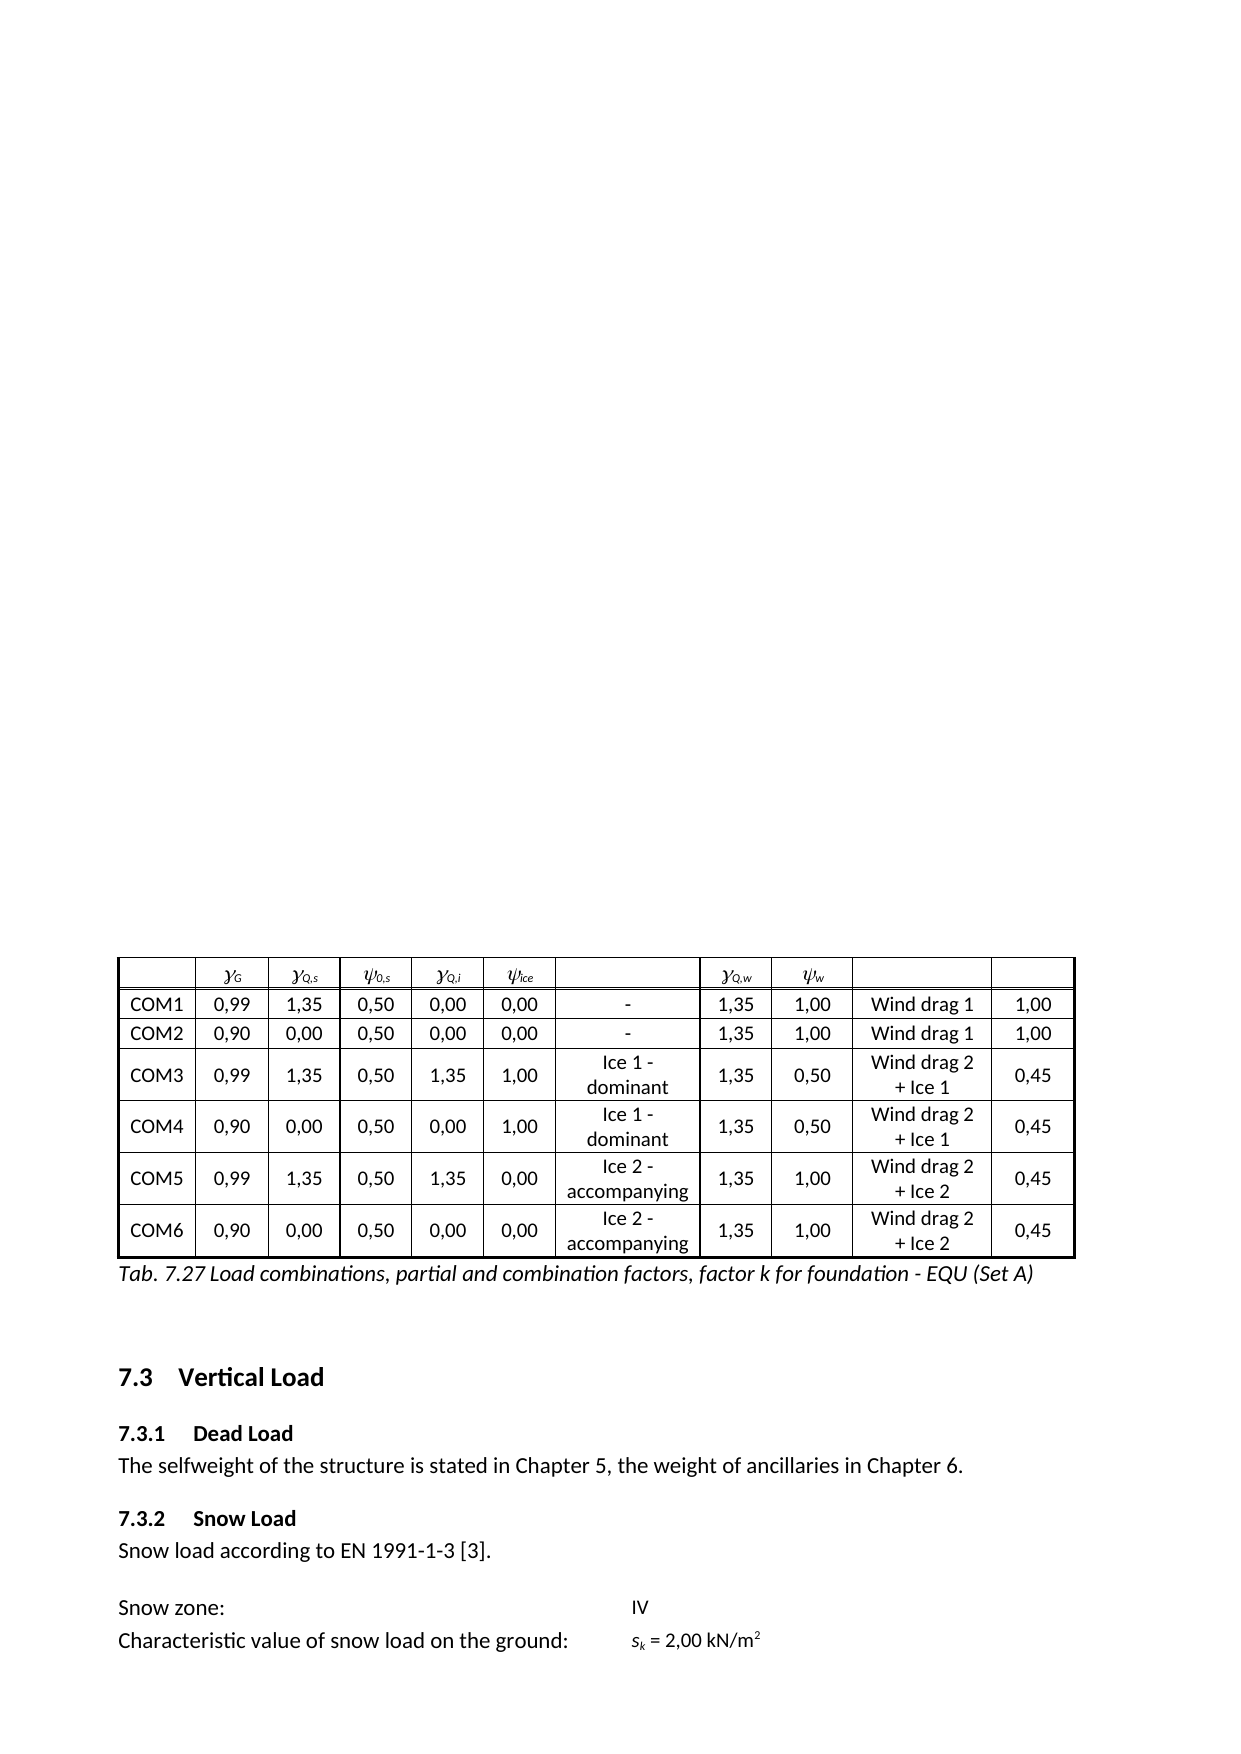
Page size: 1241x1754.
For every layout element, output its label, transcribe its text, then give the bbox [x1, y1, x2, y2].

table_cell 0,00 [269, 1101, 339, 1152]
table_cell 0,50 [772, 1101, 852, 1152]
table_cell 0,90 [196, 1205, 268, 1256]
table_cell 0,50 [772, 1049, 852, 1100]
table_cell 0,90 [196, 1101, 268, 1152]
table_cell 1,35 [701, 1101, 771, 1152]
table_cell 0,50 [341, 1101, 411, 1152]
table_cell 0,99 [196, 990, 268, 1018]
table_cell 0,00 [484, 1205, 555, 1256]
table_cell sk = 2,00 kN/m2 [620, 1624, 1066, 1657]
table_cell Ice 2 - accompanying [556, 1153, 699, 1204]
table_cell ice [484, 958, 555, 987]
table_cell 0,00 [484, 1019, 555, 1048]
table_cell 0,00 [412, 1205, 483, 1256]
table_cell 1,00 [992, 990, 1073, 1018]
subtitle Snow Load [118, 1504, 1146, 1532]
table_cell 0,50 [341, 1019, 411, 1048]
table_cell Q,w [701, 958, 771, 987]
table_cell COM6 [120, 1205, 195, 1256]
table_cell G [196, 958, 268, 987]
table_cell w [772, 958, 852, 987]
text The selfweight of the structure is stated in Chapter 5, the weight of ancillaries in Chapter 6. [118, 1451, 1146, 1479]
table_cell 0,00 [269, 1019, 339, 1048]
table_cell Wind drag 1 [853, 990, 991, 1018]
table_cell 0,45 [992, 1049, 1073, 1100]
table_header Snow zone: [107, 1590, 620, 1623]
table_cell Wind drag 2 + Ice 2 [853, 1153, 991, 1204]
table_cell Wind drag 2 + Ice 1 [853, 1101, 991, 1152]
table_cell 1,35 [701, 1153, 771, 1204]
table_cell 0,45 [992, 1205, 1073, 1256]
table_cell 0,50 [341, 1049, 411, 1100]
table_cell 1,00 [484, 1049, 555, 1100]
table_cell 1,00 [992, 1019, 1073, 1048]
subtitle Dead Load [118, 1419, 1146, 1447]
table_cell 1,00 [772, 990, 852, 1018]
table_cell 0,50 [341, 1205, 411, 1256]
table_cell 1,35 [269, 990, 339, 1018]
table_cell 0,45 [992, 1101, 1073, 1152]
table_cell 0,99 [196, 1153, 268, 1204]
table_cell Characteristic value of snow load on the ground: [107, 1624, 620, 1657]
table_header IV [620, 1590, 1066, 1623]
table_cell 1,00 [484, 1101, 555, 1152]
table_cell 1,35 [701, 1205, 771, 1256]
table_cell 1,35 [701, 990, 771, 1018]
table_cell 0,90 [196, 1019, 268, 1048]
table_cell 0,50 [341, 1153, 411, 1204]
table_cell 1,35 [701, 1019, 771, 1048]
table_cell 0,99 [196, 1049, 268, 1100]
table_cell Wind drag 2 + Ice 1 [853, 1049, 991, 1100]
table_cell 0,00 [412, 990, 483, 1018]
table_cell 0,s [341, 958, 411, 987]
table_cell 0,00 [484, 990, 555, 1018]
table_cell 0,00 [412, 1019, 483, 1048]
table_cell 1,35 [269, 1049, 339, 1100]
table_cell Q,s [269, 958, 339, 987]
table_cell Ice 1 - dominant [556, 1101, 699, 1152]
table_cell Wind drag 2 + Ice 2 [853, 1205, 991, 1256]
table_cell [853, 958, 991, 987]
table_cell COM3 [120, 1049, 195, 1100]
table_cell 1,00 [772, 1205, 852, 1256]
table_cell 0,00 [269, 1205, 339, 1256]
table_cell 0,00 [484, 1153, 555, 1204]
table_cell COM2 [120, 1019, 195, 1048]
table_cell [992, 958, 1073, 987]
table_cell 0,50 [341, 990, 411, 1018]
table_cell Q,i [412, 958, 483, 987]
table_cell COM5 [120, 1153, 195, 1204]
table_cell [556, 958, 699, 987]
table_cell 0,00 [412, 1101, 483, 1152]
table_cell 1,35 [412, 1153, 483, 1204]
table_cell 1,35 [412, 1049, 483, 1100]
subtitle Vertical Load [118, 1361, 1146, 1393]
table_cell 0,45 [992, 1153, 1073, 1204]
text Tab. 7.6 Load combinations, partial and combination factors, factor k for foundation - EQU (Set A) [118, 1259, 1146, 1287]
table_cell Wind drag 1 [853, 1019, 991, 1048]
table_cell - [556, 1019, 699, 1048]
table_cell Ice 2 - accompanying [556, 1205, 699, 1256]
text Snow load according to EN 1991-1-3 [3]. [118, 1537, 1146, 1565]
table_cell - [556, 990, 699, 1018]
table_cell 1,00 [772, 1019, 852, 1048]
table_cell Ice 1 - dominant [556, 1049, 699, 1100]
table_cell 1,35 [269, 1153, 339, 1204]
table_cell 1,00 [772, 1153, 852, 1204]
table_cell 1,35 [701, 1049, 771, 1100]
table_cell [120, 958, 195, 987]
table_cell COM1 [120, 990, 195, 1018]
table_cell COM4 [120, 1101, 195, 1152]
